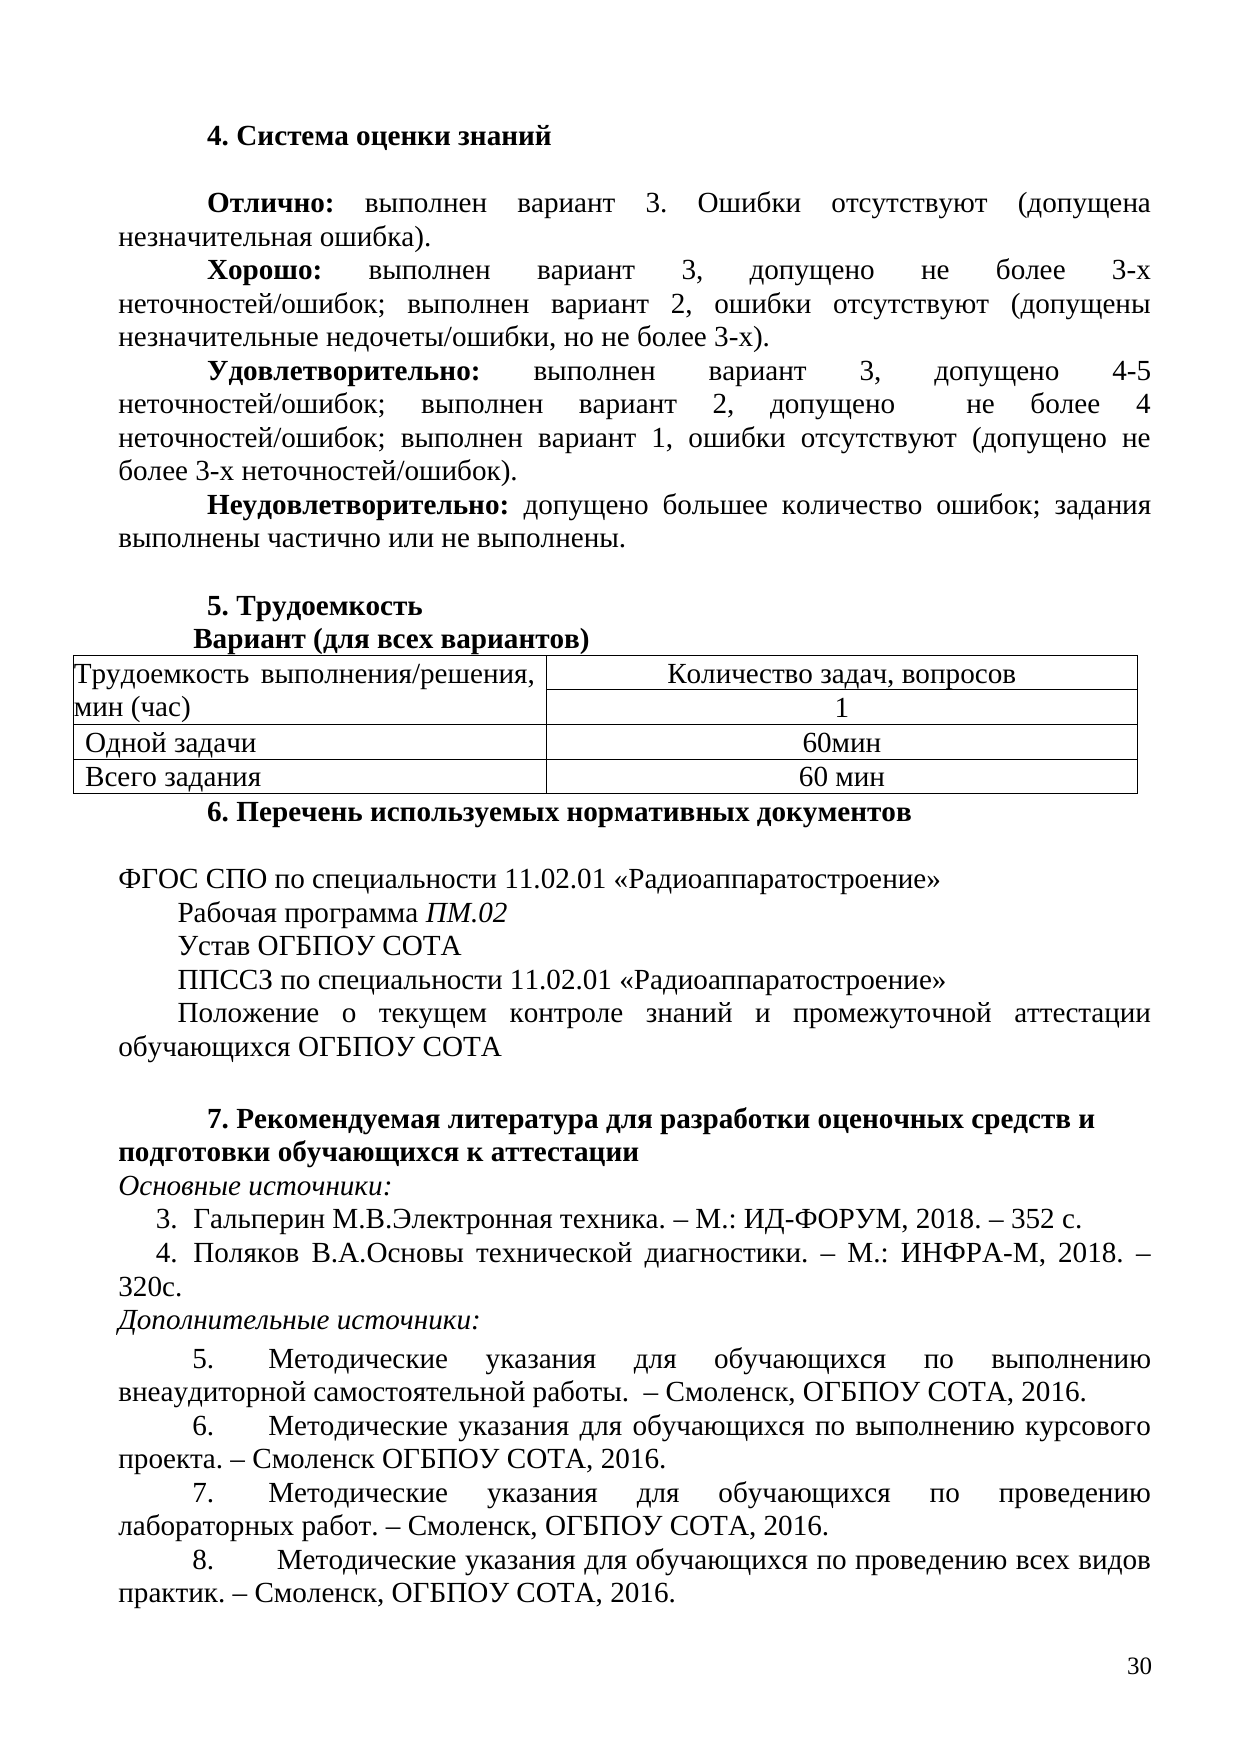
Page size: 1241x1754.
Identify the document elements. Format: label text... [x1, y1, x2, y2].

text ФГОС СПО по специальности 11.02.01 «Радиоаппаратостроение» [118, 861, 1152, 895]
table_cell Одной задачи [74, 725, 546, 758]
list Перечень используемых нормативных документов [207, 794, 1152, 828]
text ППССЗ по специальности 11.02.01 «Радиоаппаратостроение» [118, 962, 1152, 995]
list Методические указания для обучающихся по проведению всех видов практик. – Смоленск, ОГБПОУ СОТА, 2016. [118, 1542, 1152, 1609]
text Основные источники: [118, 1168, 1152, 1202]
list Трудоемкость [207, 588, 1152, 621]
list Поляков В.А.Основы технической диагностики. – М.: ИНФРА-М, 2018. – 320с. [118, 1235, 1152, 1302]
text Устав ОГБПОУ СОТА [118, 928, 1152, 962]
table_header Трудоемкость выполнения/решения, мин (час) [74, 656, 546, 724]
text Хорошо: выполнен вариант 3, допущено не более 3-х неточностей/ошибок; выполнен вариант 2, ошибки отсутствуют (допущены незначительные недочеты/ошибки, но не более 3-х). [118, 252, 1152, 353]
text Положение о текущем контроле знаний и промежуточной аттестации обучающихся ОГБПОУ СОТА [118, 995, 1152, 1062]
table_cell Всего задания [74, 760, 546, 793]
text Неудовлетворительно: допущено большее количество ошибок; задания выполнены частично или не выполнены. [118, 487, 1152, 554]
list Рекомендуемая литература для разработки оценочных средств и подготовки обучающихся к аттестации [118, 1101, 1152, 1168]
table_header Количество задач, вопросов [547, 656, 1137, 689]
text Отлично: выполнен вариант 3. Ошибки отсутствуют (допущена незначительная ошибка). [118, 185, 1152, 252]
list Методические указания для обучающихся по выполнению курсового проекта. – Смоленск ОГБПОУ СОТА, 2016. [118, 1408, 1152, 1475]
text Удовлетворительно: выполнен вариант 3, допущено 4-5 неточностей/ошибок; выполнен вариант 2, допущено не более 4 неточностей/ошибок; выполнен вариант 1, ошибки отсутствуют (допущено не более 3-х неточностей/ошибок). [118, 353, 1152, 487]
list Система оценки знаний [207, 118, 1152, 152]
table_cell 1 [547, 690, 1137, 724]
table_cell 60мин [547, 725, 1137, 758]
list Методические указания для обучающихся по проведению лабораторных работ. – Смоленск, ОГБПОУ СОТА, 2016. [118, 1475, 1152, 1542]
list Вариант (для всех вариантов) [193, 621, 1152, 655]
text Рабочая программа ПМ.02 [118, 895, 1152, 928]
list Гальперин М.В.Электронная техника. – М.: ИД-ФОРУМ, 2018. – 352 с. [118, 1202, 1122, 1235]
list Дополнительные источники: [118, 1302, 1152, 1336]
table_cell 60 мин [547, 760, 1137, 793]
list Методические указания для обучающихся по выполнению внеаудиторной самостоятельной работы. – Смоленск, ОГБПОУ СОТА, 2016. [118, 1341, 1152, 1408]
